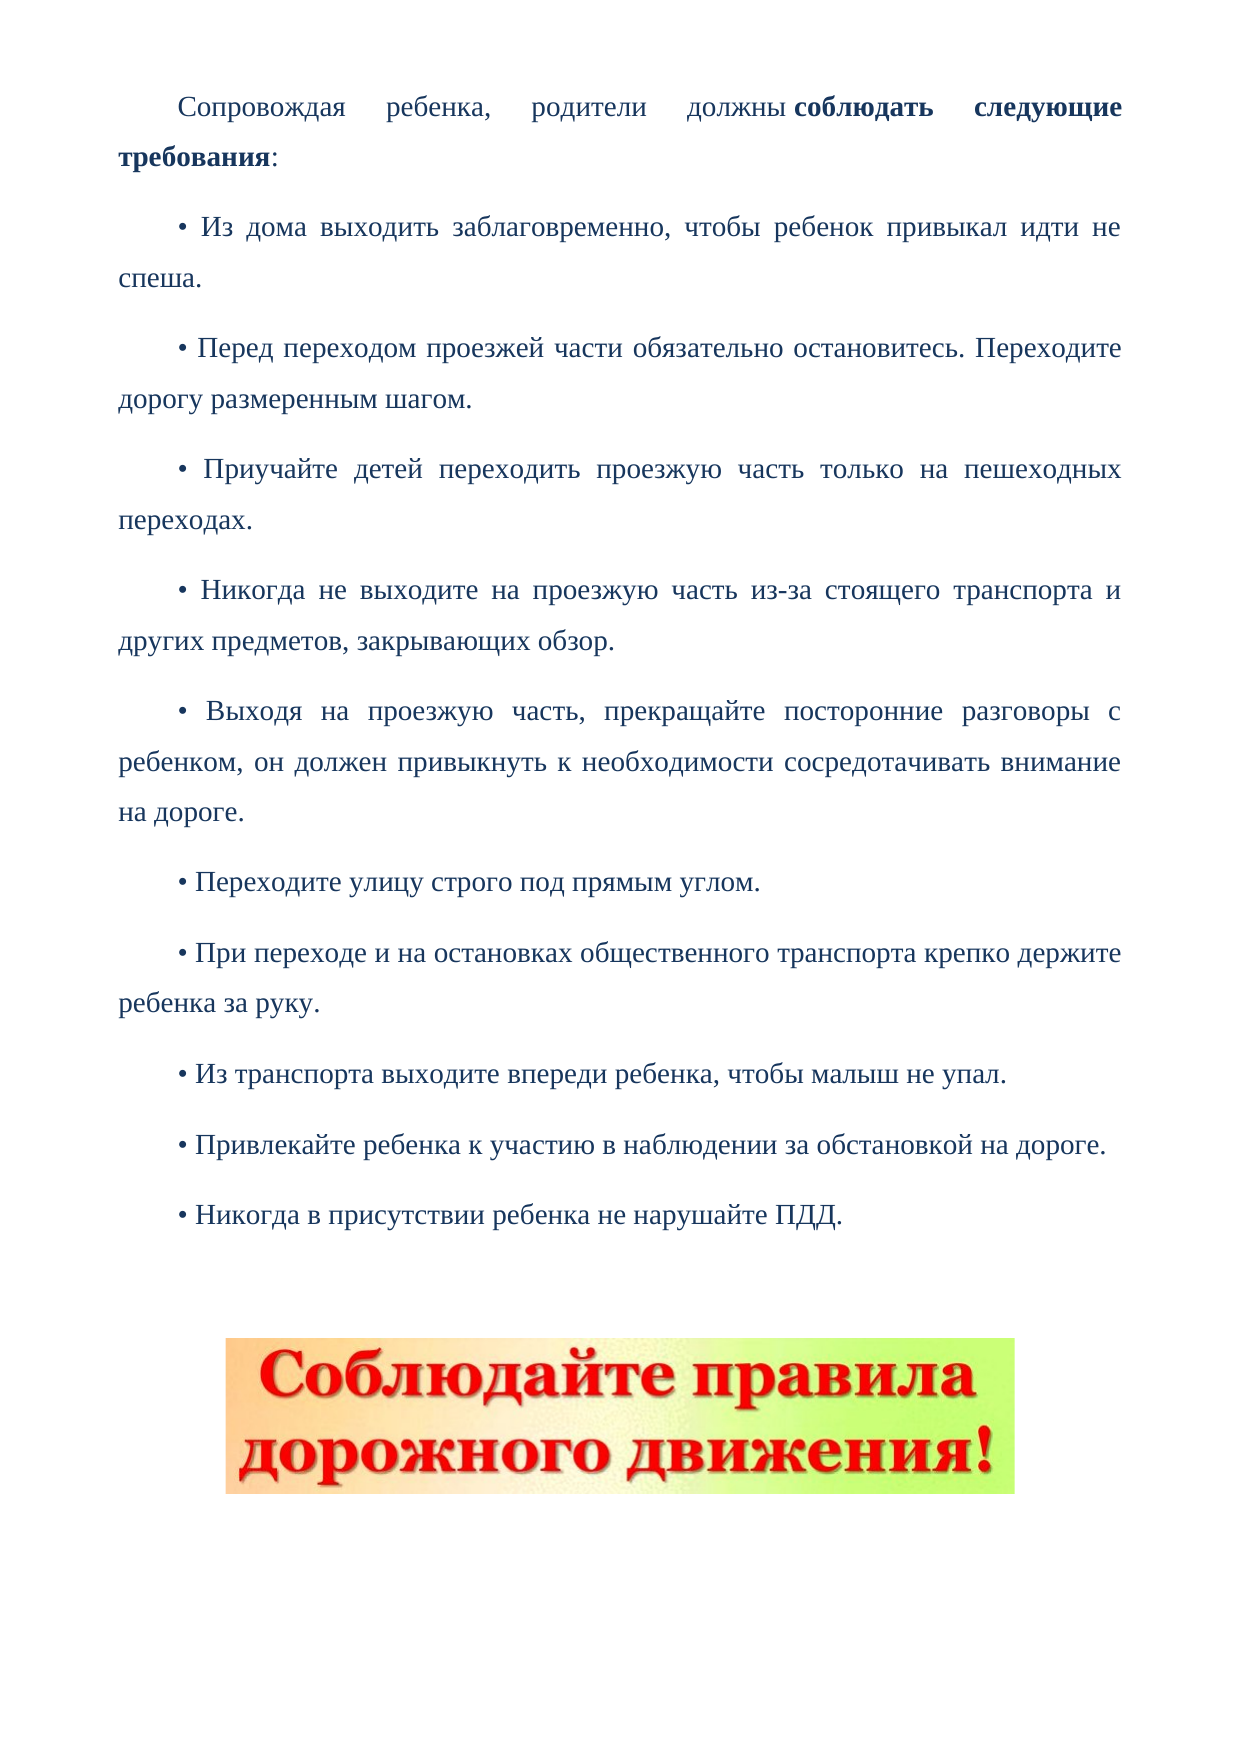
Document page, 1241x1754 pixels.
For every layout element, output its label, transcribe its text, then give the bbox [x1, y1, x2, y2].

text • Из дома выходить заблаговременно, чтобы ребенок привыкал идти не спеша. [118, 209, 1122, 293]
text • Перед переходом проезжей части обязательно остановитесь. Переходите дорогу размеренным шагом. [118, 331, 1122, 414]
picture [225, 1338, 1015, 1494]
text • Никогда не выходите на проезжую часть из-за стоящего транспорта и других предметов, закрывающих обзор. [118, 572, 1122, 656]
text • Приучайте детей переходить проезжую часть только на пешеходных переходах. [118, 451, 1122, 535]
text • Никогда в присутствии ребенка не нарушайте ПДД. [118, 1197, 1122, 1231]
text • Выходя на проезжую часть, прекращайте посторонние разговоры с ребенком, он должен привыкнуть к необходимости сосредотачивать внимание на дороге. [118, 693, 1122, 827]
text • Из транспорта выходите впереди ребенка, чтобы малыш не упал. [118, 1056, 1122, 1090]
text • Привлекайте ребенка к участию в наблюдении за обстановкой на дороге. [118, 1127, 1122, 1160]
text • При переходе и на остановках общественного транспорта крепко держите ребенка за руку. [118, 935, 1122, 1019]
text Сопровождая ребенка, родители должны соблюдать следующие требования: [118, 89, 1122, 172]
text • Переходите улицу строго под прямым углом. [118, 864, 1122, 898]
